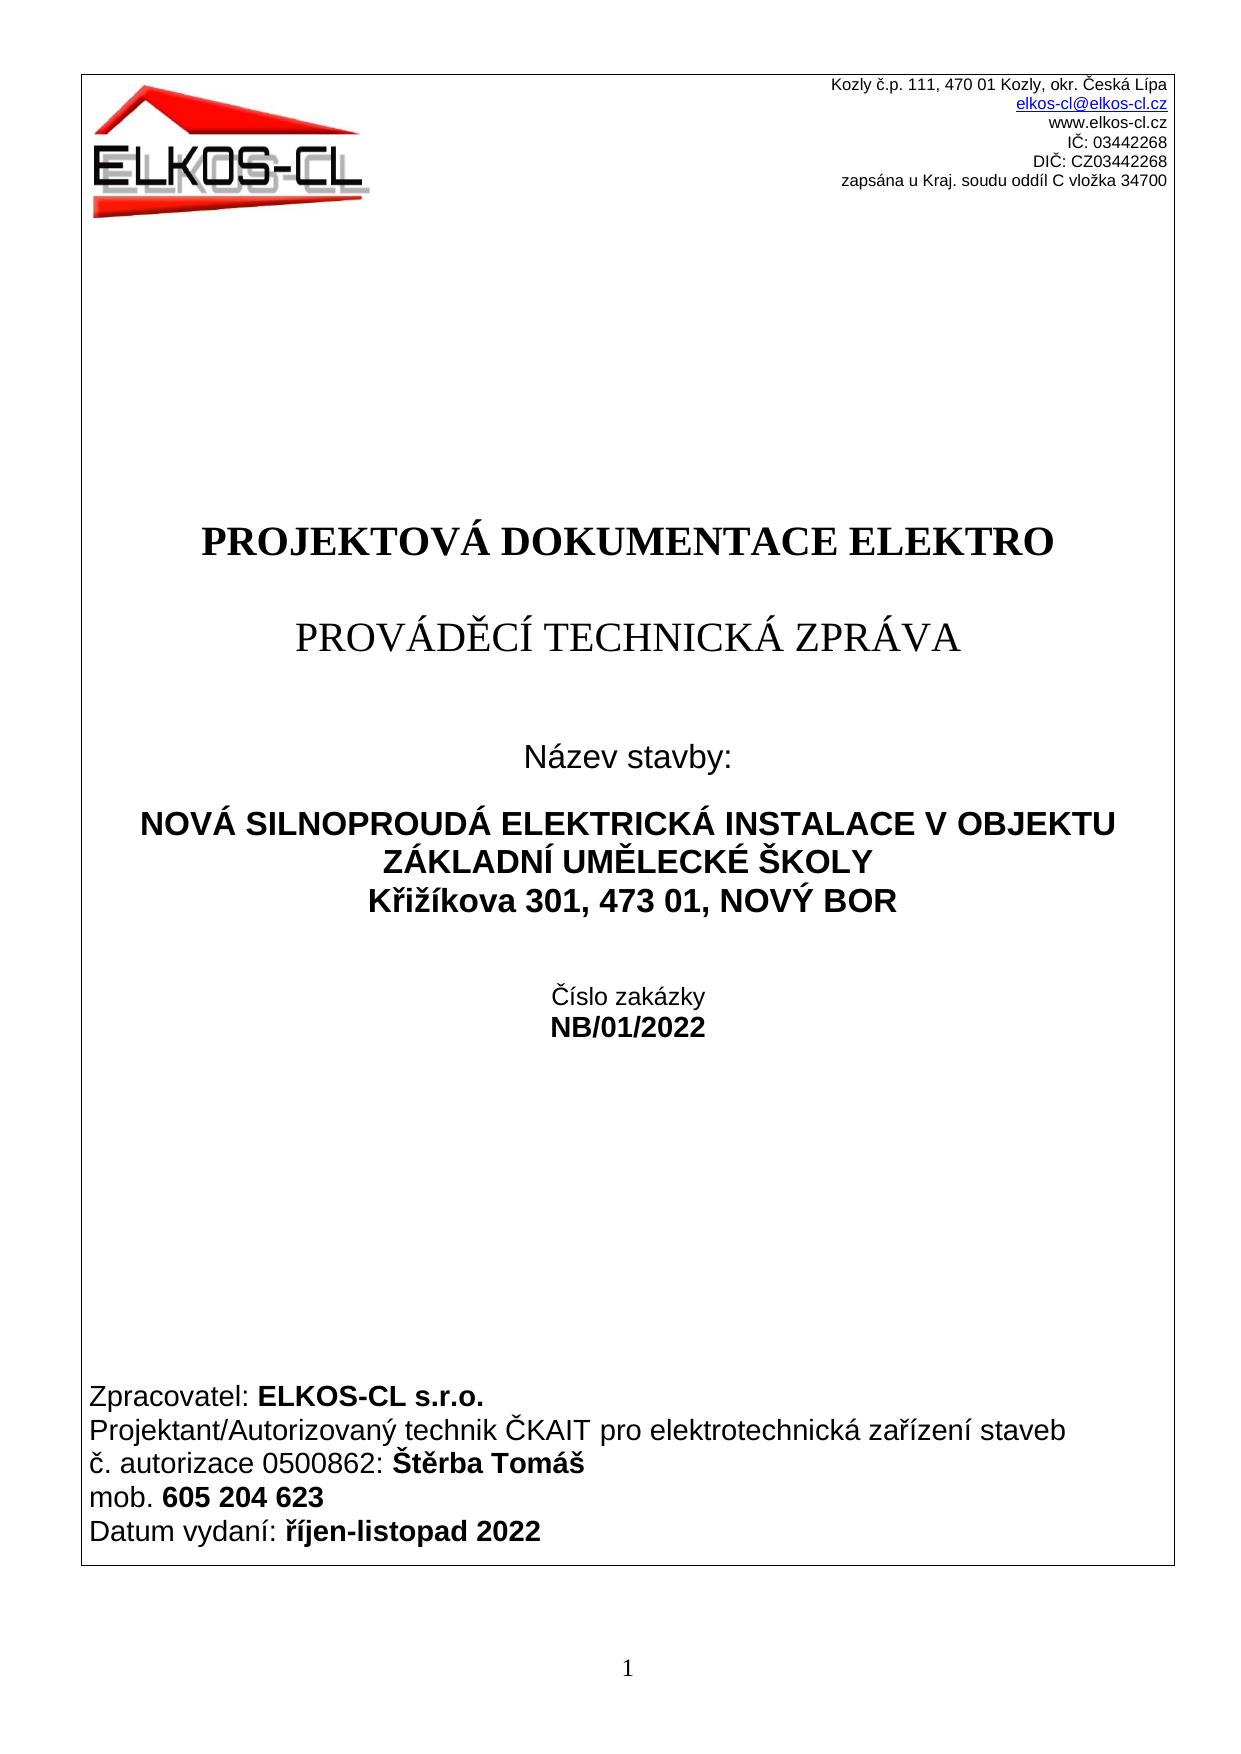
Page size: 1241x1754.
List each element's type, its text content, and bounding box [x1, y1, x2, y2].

table_header Kozly č.p. 111, 470 01 Kozly, okr. Česká Lípa elkos-cl@elkos-cl.cz www.elkos-cl.cz IČ: 03442268 DIČ: CZ03442268 zapsána u Kraj. soudu oddíl C vložka 34700 PROJEKTOVÁ DOKUMENTACE ELEKTRO PROVÁDĚCÍ TECHNICKÁ ZPRÁVA Název stavby: NOVÁ SILNOPROUDÁ ELEKTRICKÁ INSTALACE V OBJEKTU ZÁKLADNÍ UMĚLECKÉ ŠKOLY Křižíkova 301, 473 01, NOVÝ BOR Číslo zakázky NB/01/2022 Zpracovatel: ELKOS-CL s.r.o. Projektant/Autorizovaný technik ČKAIT pro elektrotechnická zařízení staveb č. autorizace 0500862: Štěrba Tomáš mob. 605 204 623 Datum vydaní: říjen-listopad 2022 [82, 75, 1174, 1565]
picture [91, 82, 370, 217]
